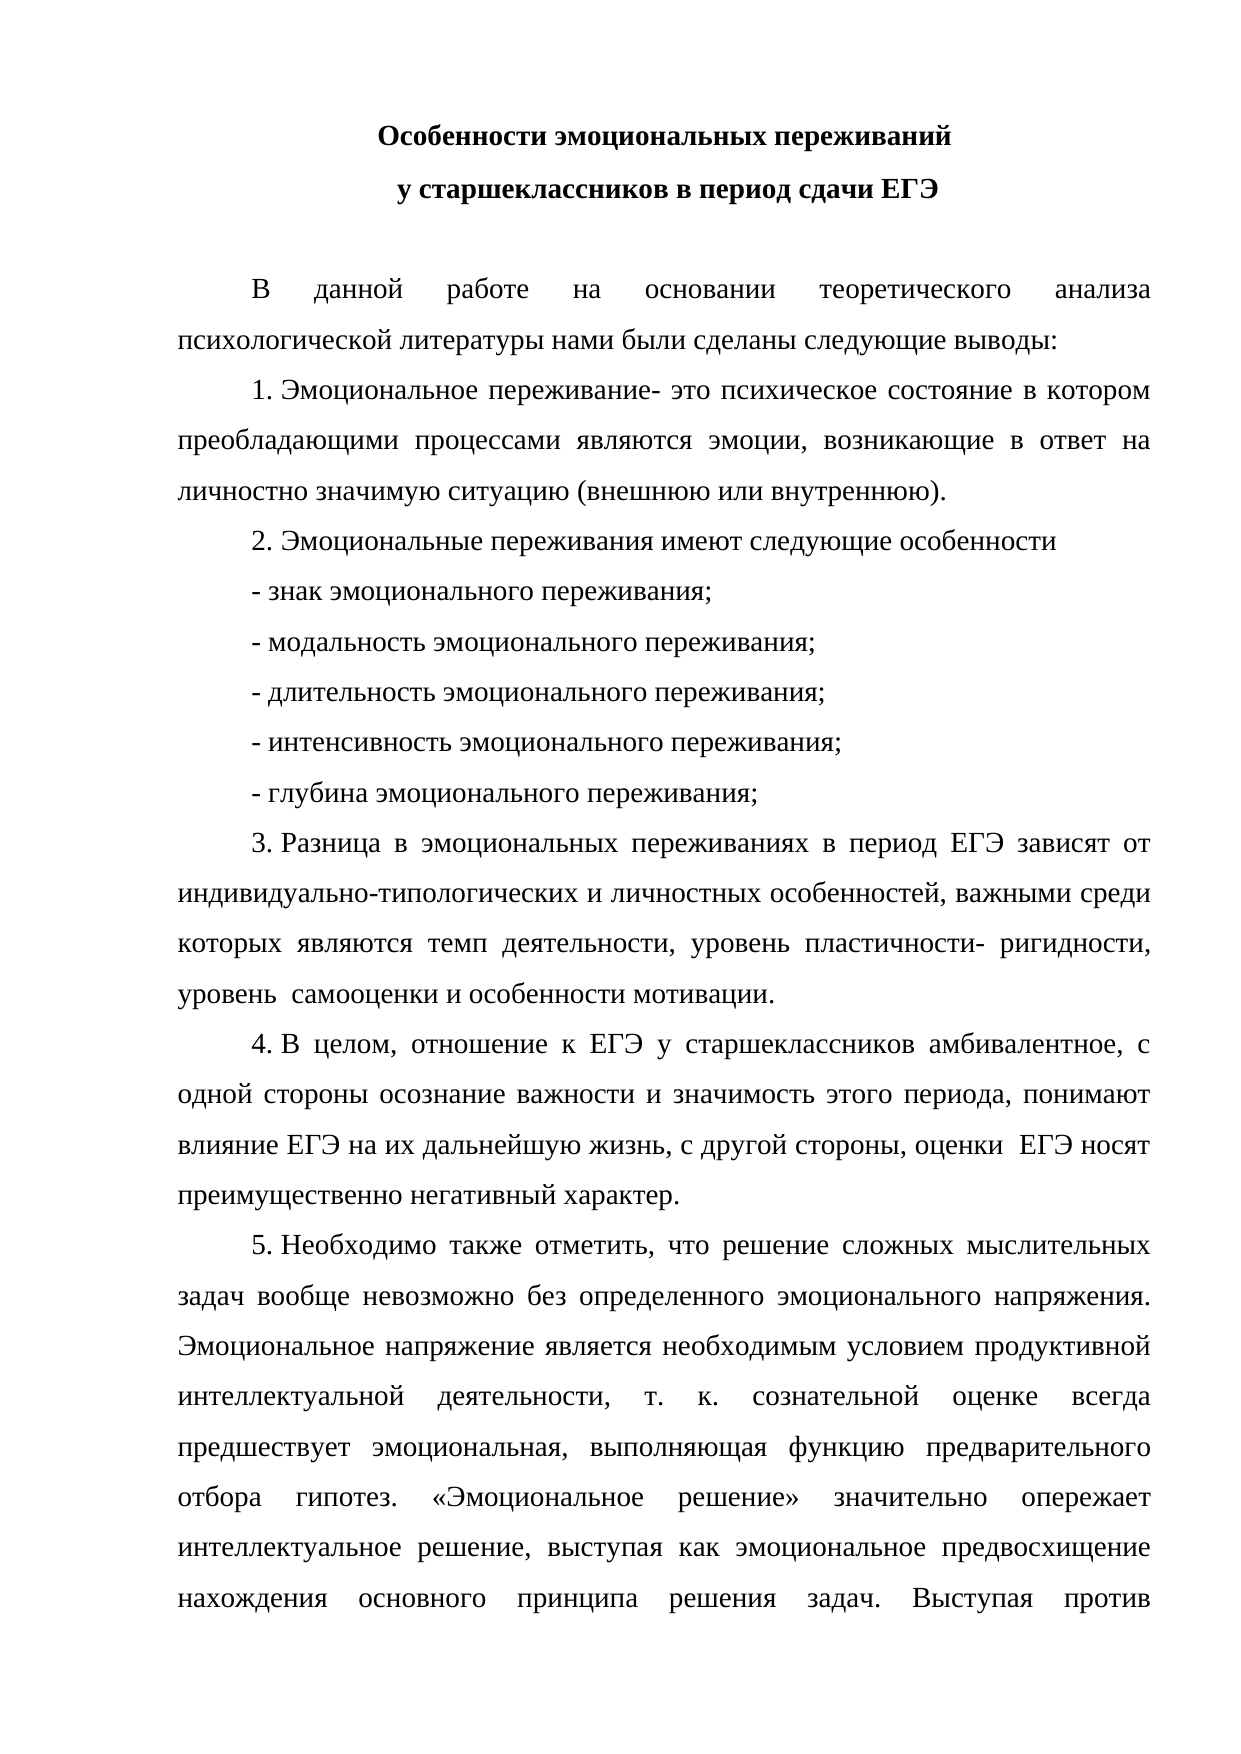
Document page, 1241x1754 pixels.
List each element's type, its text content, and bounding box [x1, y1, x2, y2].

list Эмоциональное переживание- это психическое состояние в котором преобладающими процессами являются эмоции, возникающие в ответ на личностно значимую ситуацию (внешнюю или внутреннюю). [177, 372, 1152, 506]
list - знак эмоционального переживания; [251, 573, 1152, 607]
list - интенсивность эмоционального переживания; [251, 724, 1152, 758]
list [177, 1227, 1152, 1613]
text у старшеклассников в период сдачи ЕГЭ [177, 171, 1152, 204]
list Эмоциональные переживания имеют следующие особенности [177, 523, 1152, 557]
text В данной работе на основании теоретического анализа психологической литературы нами были сделаны следующие выводы: [177, 272, 1152, 355]
list - модальность эмоционального переживания; [251, 624, 1152, 657]
text Особенности эмоциональных переживаний [177, 118, 1152, 152]
list - длительность эмоционального переживания; [251, 674, 1152, 708]
list В целом, отношение к ЕГЭ у старшеклассников амбивалентное, с одной стороны осознание важности и значимость этого периода, понимают влияние ЕГЭ на их дальнейшую жизнь, с другой стороны, оценки ЕГЭ носят преимущественно негативный характер. [177, 1026, 1152, 1211]
list Разница в эмоциональных переживаниях в период ЕГЭ зависят от индивидуально-типологических и личностных особенностей, важными среди которых являются темп деятельности, уровень пластичности- ригидности, уровень самооценки и особенности мотивации. [177, 825, 1152, 1009]
list - глубина эмоционального переживания; [251, 775, 1152, 808]
